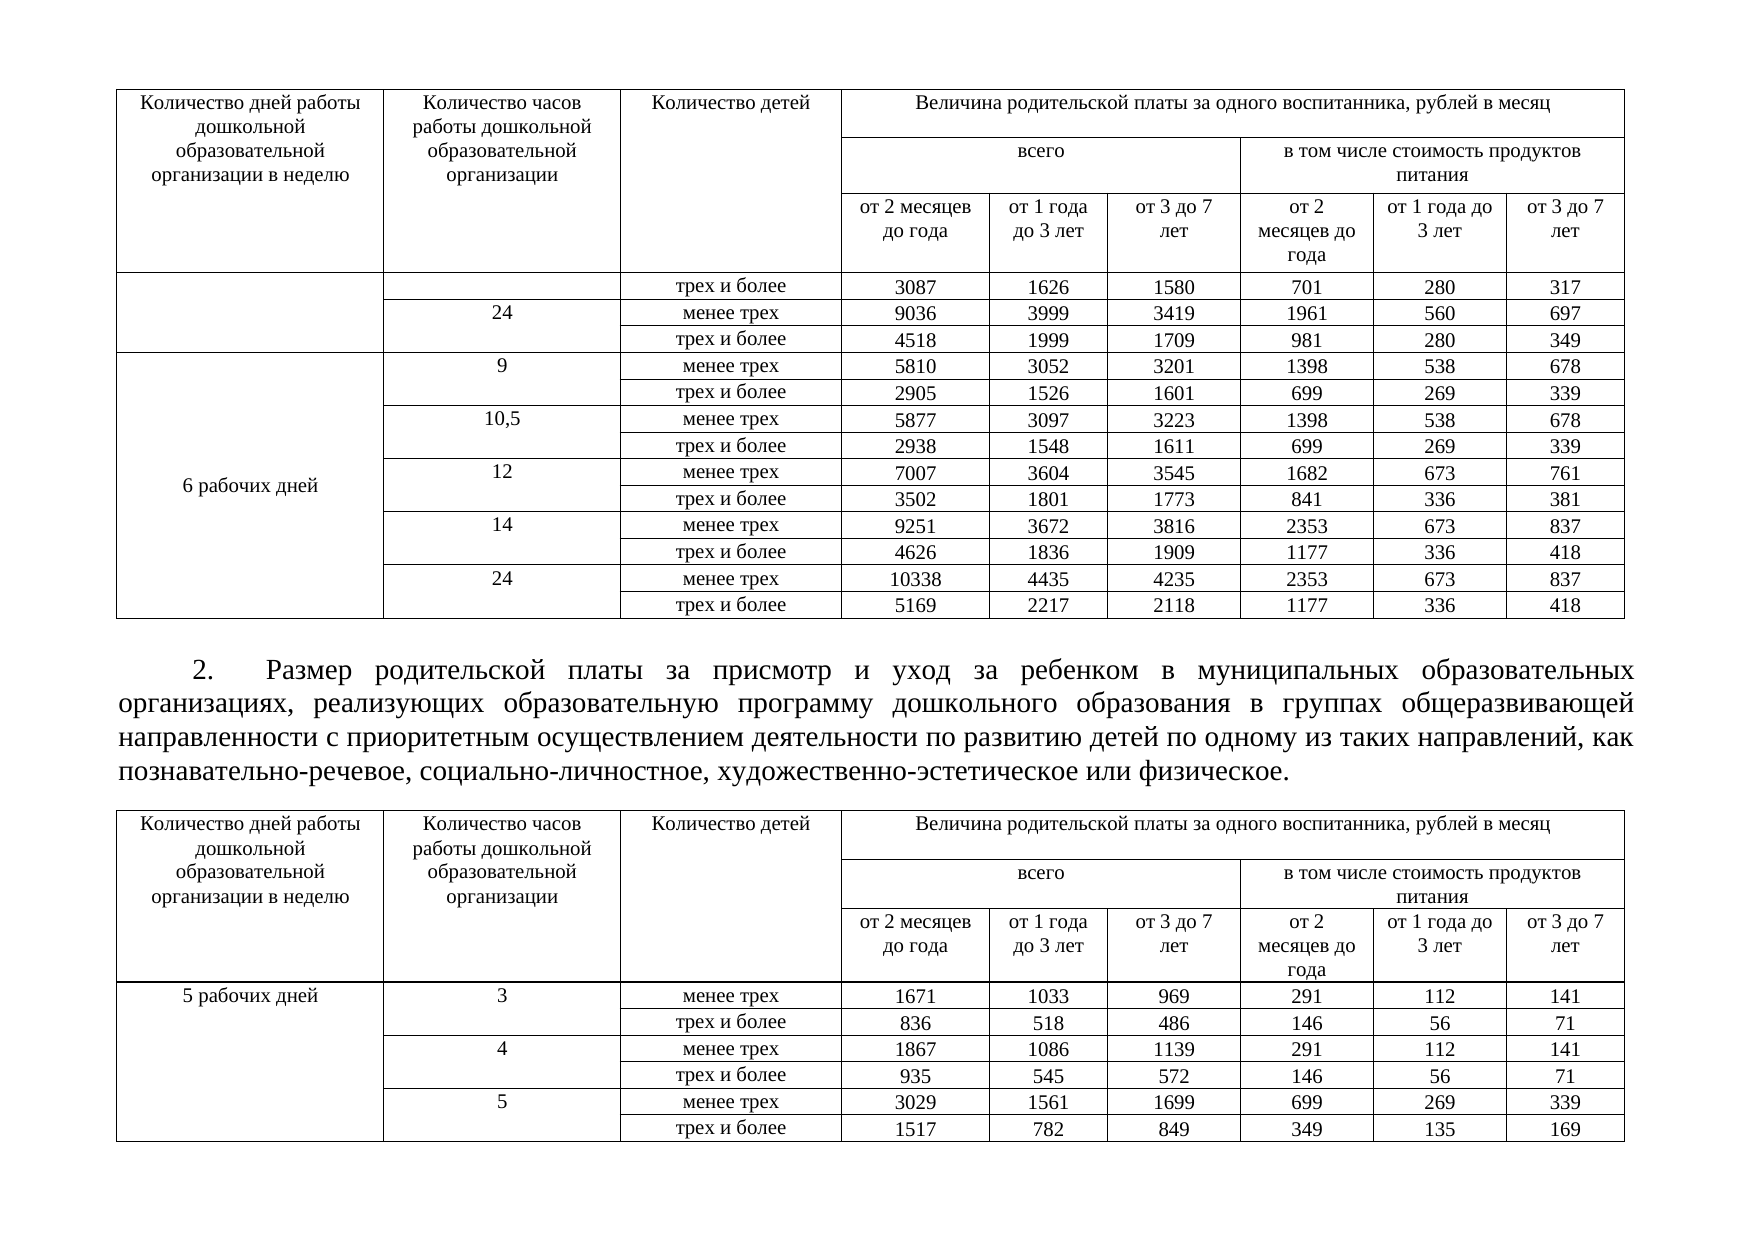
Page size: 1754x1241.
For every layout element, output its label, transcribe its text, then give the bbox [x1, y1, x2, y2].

table_cell 545 [990, 1062, 1107, 1088]
table_cell менее трех [621, 353, 841, 378]
table_cell 4626 [842, 539, 989, 564]
table_cell 2353 [1241, 512, 1373, 538]
table_cell 1626 [990, 273, 1107, 299]
table_cell трех и более [621, 1115, 841, 1141]
table_cell 349 [1507, 326, 1624, 352]
table_cell 2353 [1241, 565, 1373, 591]
table_cell 1682 [1241, 459, 1373, 485]
table_cell 3087 [842, 273, 989, 299]
table_cell от 3 до 7 лет [1108, 194, 1240, 272]
table_cell 291 [1241, 1036, 1373, 1061]
table_cell 3223 [1108, 406, 1240, 432]
table_cell всего [842, 860, 1240, 908]
table_cell 701 [1241, 273, 1373, 299]
table_cell 1773 [1108, 486, 1240, 511]
table_cell 935 [842, 1062, 989, 1088]
table_cell 1801 [990, 486, 1107, 511]
table_cell 486 [1108, 1009, 1240, 1034]
table_header Величина родительской платы за одного воспитанника, рублей в месяц [842, 90, 1624, 137]
table_cell 4518 [842, 326, 989, 352]
table_cell менее трех [621, 1089, 841, 1114]
table_cell 697 [1507, 300, 1624, 325]
table_cell 782 [990, 1115, 1107, 1141]
table_cell от 1 года до 3 лет [990, 194, 1107, 272]
table_cell 418 [1507, 592, 1624, 617]
table_header Количество детей [621, 90, 841, 272]
table_cell 336 [1374, 539, 1506, 564]
table_cell 1398 [1241, 353, 1373, 378]
table_cell 3052 [990, 353, 1107, 378]
table_cell 3502 [842, 486, 989, 511]
table_cell 1909 [1108, 539, 1240, 564]
table_cell 6 рабочих дней [117, 353, 383, 617]
table_cell трех и более [621, 539, 841, 564]
table_cell 269 [1374, 380, 1506, 405]
table_cell 4 [384, 1036, 620, 1088]
table_cell 841 [1241, 486, 1373, 511]
table_cell 678 [1507, 353, 1624, 378]
table_cell 2905 [842, 380, 989, 405]
table_cell 12 [384, 459, 620, 511]
table_cell 1836 [990, 539, 1107, 564]
table_cell 1561 [990, 1089, 1107, 1114]
table_cell 3419 [1108, 300, 1240, 325]
table_cell 7007 [842, 459, 989, 485]
table_cell от 3 до 7 лет [1108, 909, 1240, 981]
table_cell 1671 [842, 983, 989, 1008]
table_cell 381 [1507, 486, 1624, 511]
table_cell 141 [1507, 1036, 1624, 1061]
table_cell 1139 [1108, 1036, 1240, 1061]
table_cell 349 [1241, 1115, 1373, 1141]
table_cell трех и более [621, 1009, 841, 1034]
table_cell трех и более [621, 1062, 841, 1088]
table_cell 699 [1241, 380, 1373, 405]
table_cell 981 [1241, 326, 1373, 352]
table_cell 1709 [1108, 326, 1240, 352]
table_cell от 1 года до 3 лет [1374, 909, 1506, 981]
table_cell менее трех [621, 1036, 841, 1061]
table_cell 1601 [1108, 380, 1240, 405]
table_cell 291 [1241, 983, 1373, 1008]
table_cell трех и более [621, 380, 841, 405]
table_cell 1177 [1241, 592, 1373, 617]
table_cell 4435 [990, 565, 1107, 591]
table_header Количество часов работы дошкольной образовательной организации [384, 811, 620, 981]
table_cell 5877 [842, 406, 989, 432]
table_cell 849 [1108, 1115, 1240, 1141]
table_cell 10338 [842, 565, 989, 591]
table_cell 339 [1507, 1089, 1624, 1114]
table_cell в том числе стоимость продуктов питания [1241, 860, 1624, 908]
table_cell 538 [1374, 406, 1506, 432]
table_header Количество детей [621, 811, 841, 981]
table_cell 673 [1374, 512, 1506, 538]
table_cell от 1 года до 3 лет [1374, 194, 1506, 272]
table_cell от 2 месяцев до года [1241, 194, 1373, 272]
table_cell 560 [1374, 300, 1506, 325]
table_cell от 2 месяцев до года [842, 909, 989, 981]
table_cell 699 [1241, 433, 1373, 458]
table_header Количество часов работы дошкольной образовательной организации [384, 90, 620, 272]
table_cell 1526 [990, 380, 1107, 405]
table_cell 1999 [990, 326, 1107, 352]
table_cell трех и более [621, 486, 841, 511]
table_cell 71 [1507, 1009, 1624, 1034]
table_cell менее трех [621, 459, 841, 485]
table_cell всего [842, 138, 1240, 192]
table_cell в том числе стоимость продуктов питания [1241, 138, 1624, 192]
table_cell 5810 [842, 353, 989, 378]
table_cell 3604 [990, 459, 1107, 485]
table_cell менее трех [621, 406, 841, 432]
table_cell 56 [1374, 1009, 1506, 1034]
table_cell 5 [384, 1089, 620, 1141]
table_cell 1611 [1108, 433, 1240, 458]
table_cell 317 [1507, 273, 1624, 299]
table_cell менее трех [621, 300, 841, 325]
table_cell 572 [1108, 1062, 1240, 1088]
table_cell 280 [1374, 326, 1506, 352]
table_cell трех и более [621, 326, 841, 352]
table_cell 336 [1374, 592, 1506, 617]
table_cell 4235 [1108, 565, 1240, 591]
table_cell 678 [1507, 406, 1624, 432]
table_cell 1867 [842, 1036, 989, 1061]
table_cell 2217 [990, 592, 1107, 617]
table_cell 1398 [1241, 406, 1373, 432]
table_cell 2118 [1108, 592, 1240, 617]
table_cell трех и более [621, 592, 841, 617]
table_cell 9036 [842, 300, 989, 325]
table_cell 673 [1374, 565, 1506, 591]
table_cell 5169 [842, 592, 989, 617]
table_cell 3672 [990, 512, 1107, 538]
table_cell 1548 [990, 433, 1107, 458]
table_cell 3816 [1108, 512, 1240, 538]
table_cell 418 [1507, 539, 1624, 564]
table_cell 269 [1374, 1089, 1506, 1114]
table_cell 339 [1507, 433, 1624, 458]
table_cell 9251 [842, 512, 989, 538]
table_cell 169 [1507, 1115, 1624, 1141]
table_header Количество дней работы дошкольной образовательной организации в неделю [117, 90, 383, 272]
table_cell 269 [1374, 433, 1506, 458]
table_cell 699 [1241, 1089, 1373, 1114]
table_cell 135 [1374, 1115, 1506, 1141]
table_cell 1033 [990, 983, 1107, 1008]
table_cell 1517 [842, 1115, 989, 1141]
table_cell 1961 [1241, 300, 1373, 325]
table_cell 146 [1241, 1009, 1373, 1034]
table_cell от 3 до 7 лет [1507, 194, 1624, 272]
table_cell 1086 [990, 1036, 1107, 1061]
table_cell 837 [1507, 565, 1624, 591]
table_cell 969 [1108, 983, 1240, 1008]
table_cell от 3 до 7 лет [1507, 909, 1624, 981]
table_cell 336 [1374, 486, 1506, 511]
table_cell 538 [1374, 353, 1506, 378]
table_cell трех и более [621, 433, 841, 458]
table_cell 10,5 [384, 406, 620, 458]
table_cell 112 [1374, 1036, 1506, 1061]
table_cell 3097 [990, 406, 1107, 432]
table_cell 3999 [990, 300, 1107, 325]
table_cell 146 [1241, 1062, 1373, 1088]
table_cell 3 [384, 983, 620, 1034]
table_cell 24 [384, 565, 620, 617]
table_header Количество дней работы дошкольной образовательной организации в неделю [117, 811, 383, 981]
list Размер родительской платы за присмотр и уход за ребенком в муниципальных образовательных организациях, реализующих образовательную программу дошкольного образования в группах общеразвивающей направленности с приоритетным осуществлением деятельности по развитию детей по одному из таких направлений, как познавательно-речевое, социально-личностное, художественно-эстетическое или физическое. [118, 652, 1636, 786]
table_cell 3545 [1108, 459, 1240, 485]
table_cell 3201 [1108, 353, 1240, 378]
table_cell 5 рабочих дней [117, 983, 383, 1141]
table_cell 3029 [842, 1089, 989, 1114]
table_cell 71 [1507, 1062, 1624, 1088]
table_cell 339 [1507, 380, 1624, 405]
table_cell 14 [384, 512, 620, 564]
table_cell 836 [842, 1009, 989, 1034]
table_cell 280 [1374, 273, 1506, 299]
table_cell от 1 года до 3 лет [990, 909, 1107, 981]
table_cell 1580 [1108, 273, 1240, 299]
table_cell 518 [990, 1009, 1107, 1034]
table_cell 673 [1374, 459, 1506, 485]
table_cell 12 [384, 273, 620, 299]
table_cell 112 [1374, 983, 1506, 1008]
table_cell менее трех [621, 512, 841, 538]
table_header Величина родительской платы за одного воспитанника, рублей в месяц [842, 811, 1624, 859]
table_cell 837 [1507, 512, 1624, 538]
table_cell 9 [384, 353, 620, 405]
table_cell 141 [1507, 983, 1624, 1008]
table_cell от 2 месяцев до года [842, 194, 989, 272]
table_cell 1699 [1108, 1089, 1240, 1114]
table_cell 24 [384, 300, 620, 352]
table_cell трех и более [621, 273, 841, 299]
table_cell 2938 [842, 433, 989, 458]
table_cell менее трех [621, 565, 841, 591]
table_cell менее трех [621, 983, 841, 1008]
table_cell 56 [1374, 1062, 1506, 1088]
table_cell от 2 месяцев до года [1241, 909, 1373, 981]
table_cell 1177 [1241, 539, 1373, 564]
table_cell 761 [1507, 459, 1624, 485]
